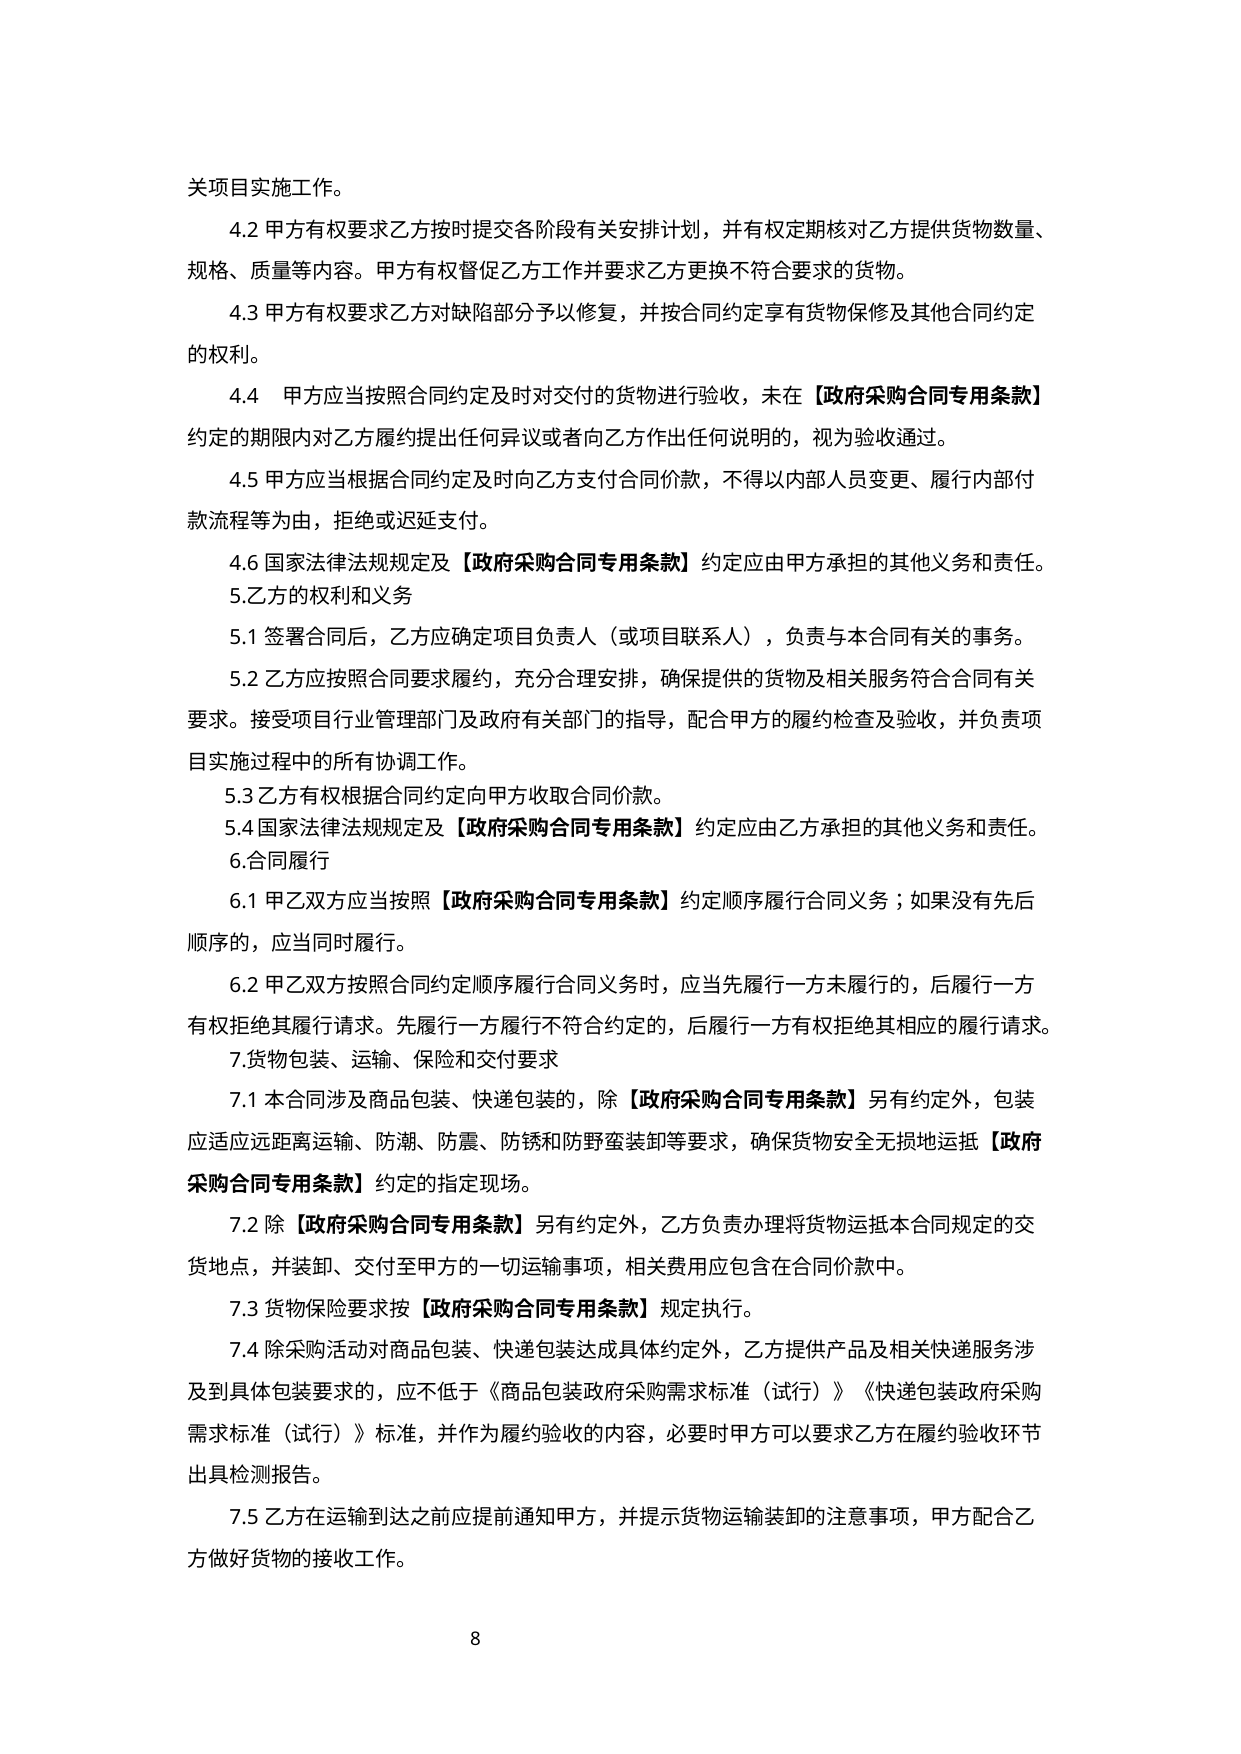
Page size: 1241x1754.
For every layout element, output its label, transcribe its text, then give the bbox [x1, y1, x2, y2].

text 6.1 甲乙双方应当按照【政府采购合同专用条款】约定顺序履行合同义务；如果没有先后顺序的，应当同时履行。 [187, 875, 1053, 959]
text 4.4 甲方应当按照合同约定及时对交付的货物进行验收，未在【政府采购合同专用条款】约定的期限内对乙方履约提出任何异议或者向乙方作出任何说明的，视为验收通过。 [187, 370, 1053, 454]
text 6.2 甲乙双方按照合同约定顺序履行合同义务时，应当先履行一方未履行的，后履行一方有权拒绝其履行请求。先履行一方履行不符合约定的，后履行一方有权拒绝其相应的履行请求。 [187, 959, 1053, 1042]
text 5.3乙方有权根据合同约定向甲方收取合同价款。 [187, 778, 1053, 810]
text 5.2 乙方应按照合同要求履约，充分合理安排，确保提供的货物及相关服务符合合同有关要求。接受项目行业管理部门及政府有关部门的指导，配合甲方的履约检查及验收，并负责项目实施过程中的所有协调工作。 [187, 653, 1053, 778]
text 5.1 签署合同后，乙方应确定项目负责人（或项目联系人），负责与本合同有关的事务。 [187, 611, 1053, 653]
text 6.合同履行 [187, 843, 1053, 875]
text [187, 162, 1053, 204]
text 5.4国家法律法规规定及【政府采购合同专用条款】约定应由乙方承担的其他义务和责任。 [187, 810, 1053, 843]
text 7.2 除【政府采购合同专用条款】另有约定外，乙方负责办理将货物运抵本合同规定的交货地点，并装卸、交付至甲方的一切运输事项，相关费用应包含在合同价款中。 [187, 1199, 1053, 1283]
text 7.1 本合同涉及商品包装、快递包装的，除【政府采购合同专用条款】另有约定外，包装应适应远距离运输、防潮、防震、防锈和防野蛮装卸等要求，确保货物安全无损地运抵【政府采购合同专用条款】约定的指定现场。 [187, 1074, 1053, 1199]
text 7.货物包装、运输、保险和交付要求 [187, 1042, 1053, 1074]
text 7.5 乙方在运输到达之前应提前通知甲方，并提示货物运输装卸的注意事项，甲方配合乙方做好货物的接收工作。 [187, 1491, 1053, 1574]
text 4.2 甲方有权要求乙方按时提交各阶段有关安排计划，并有权定期核对乙方提供货物数量、规格、质量等内容。甲方有权督促乙方工作并要求乙方更换不符合要求的货物。 [187, 204, 1053, 287]
text 4.3 甲方有权要求乙方对缺陷部分予以修复，并按合同约定享有货物保修及其他合同约定的权利。 [187, 287, 1053, 370]
text 7.4 除采购活动对商品包装、快递包装达成具体约定外，乙方提供产品及相关快递服务涉及到具体包装要求的，应不低于《商品包装政府采购需求标准（试行）》《快递包装政府采购需求标准（试行）》标准，并作为履约验收的内容，必要时甲方可以要求乙方在履约验收环节出具检测报告。 [187, 1324, 1053, 1491]
text 7.3 货物保险要求按【政府采购合同专用条款】规定执行。 [187, 1283, 1053, 1324]
text 5.乙方的权利和义务 [187, 579, 1053, 611]
text 4.6 国家法律法规规定及【政府采购合同专用条款】约定应由甲方承担的其他义务和责任。 [187, 537, 1053, 579]
text 4.5 甲方应当根据合同约定及时向乙方支付合同价款，不得以内部人员变更、履行内部付款流程等为由，拒绝或迟延支付。 [187, 454, 1053, 537]
